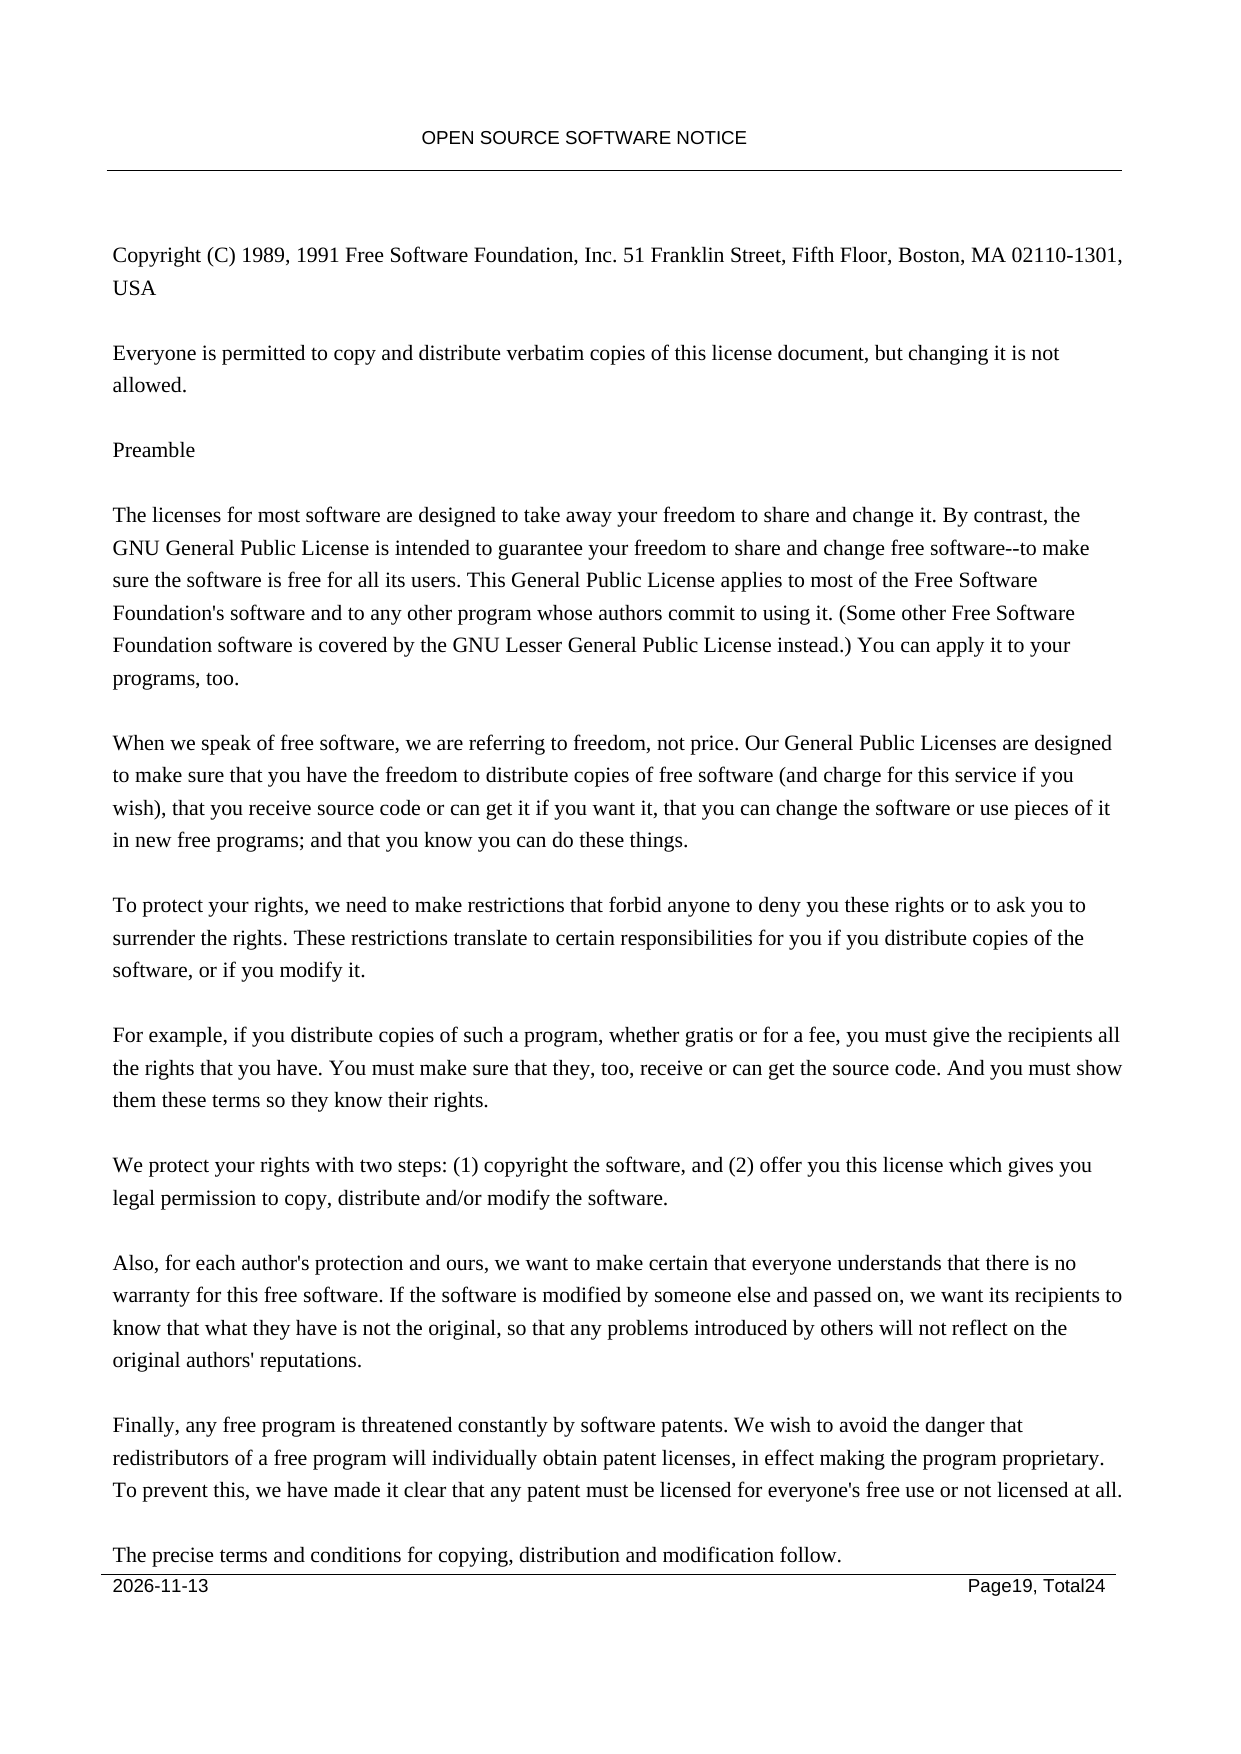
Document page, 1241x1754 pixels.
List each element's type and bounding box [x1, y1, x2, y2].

text [112, 206, 1128, 1571]
